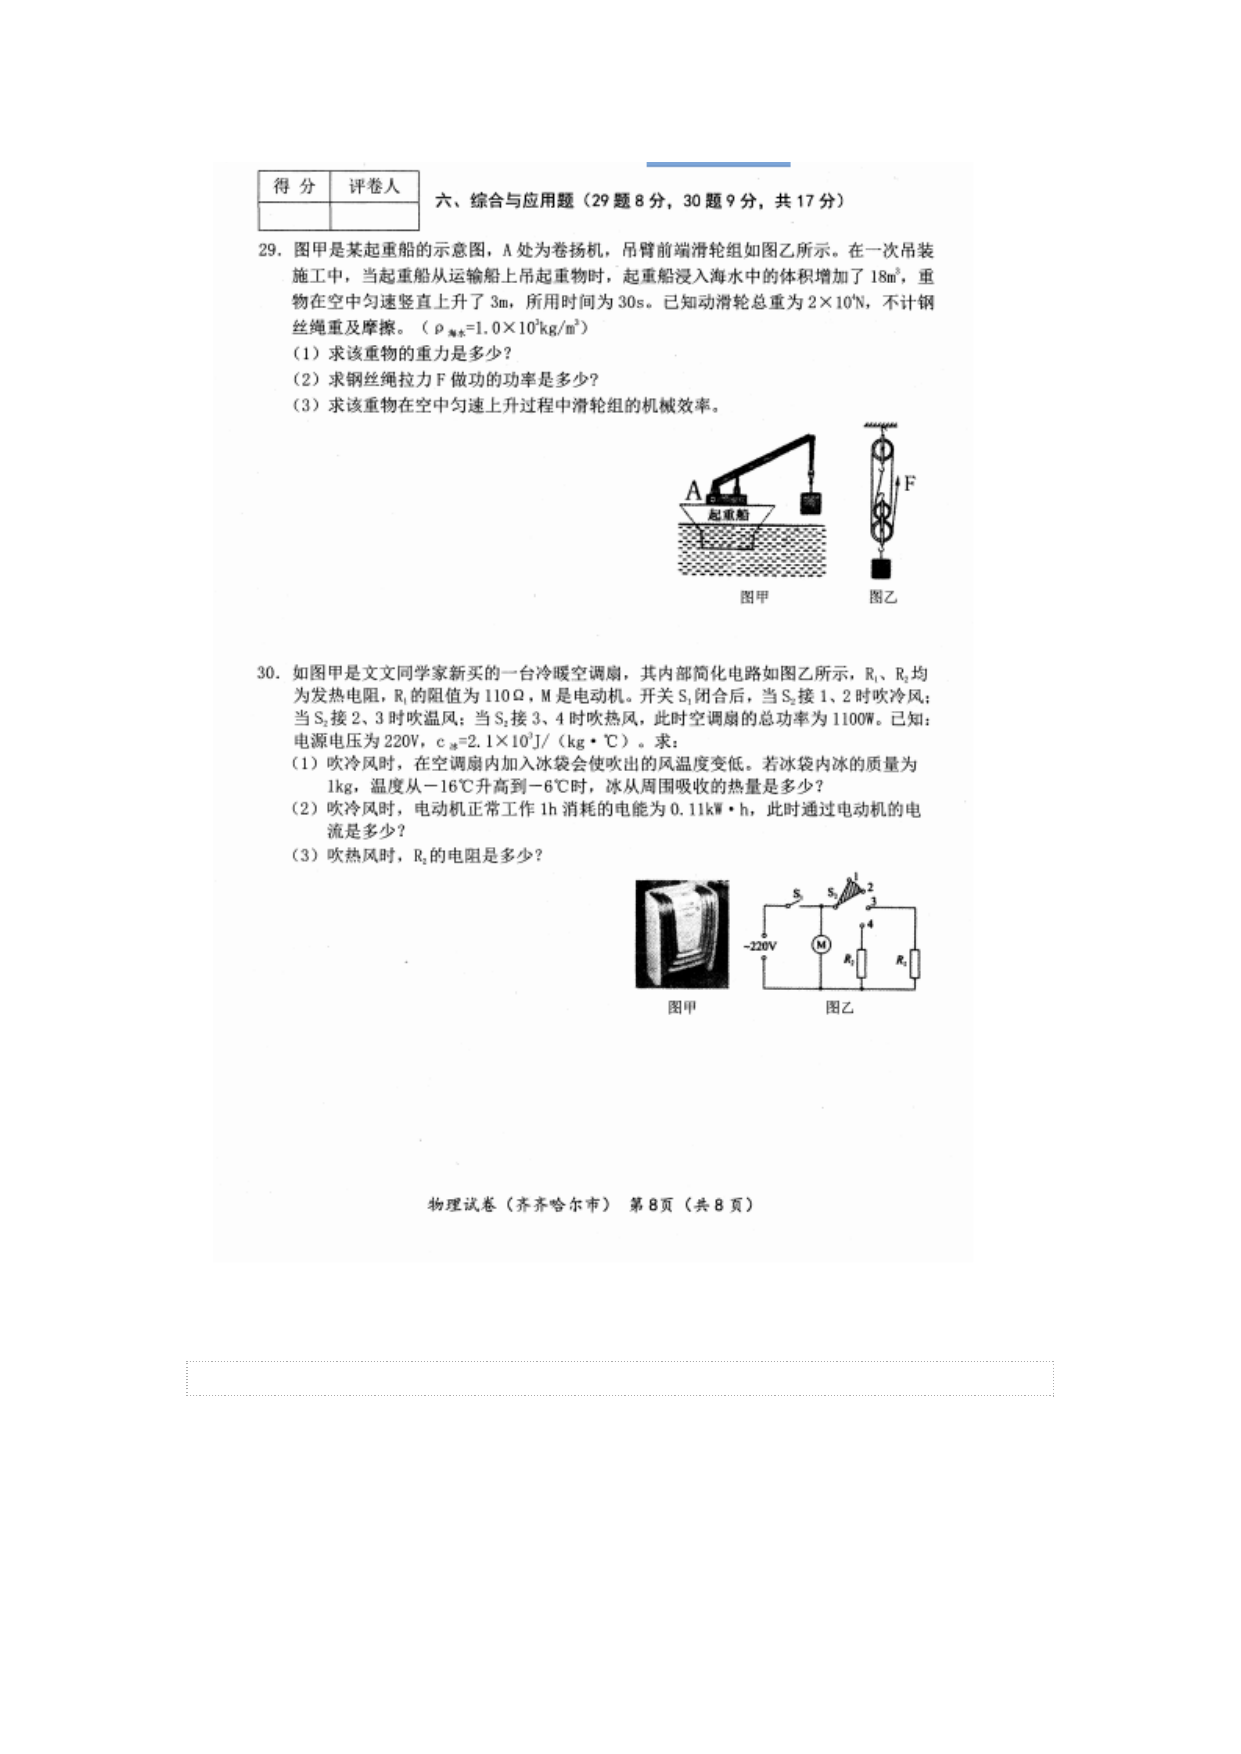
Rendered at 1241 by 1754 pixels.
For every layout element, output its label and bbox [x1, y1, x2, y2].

picture [187, 162, 974, 1320]
